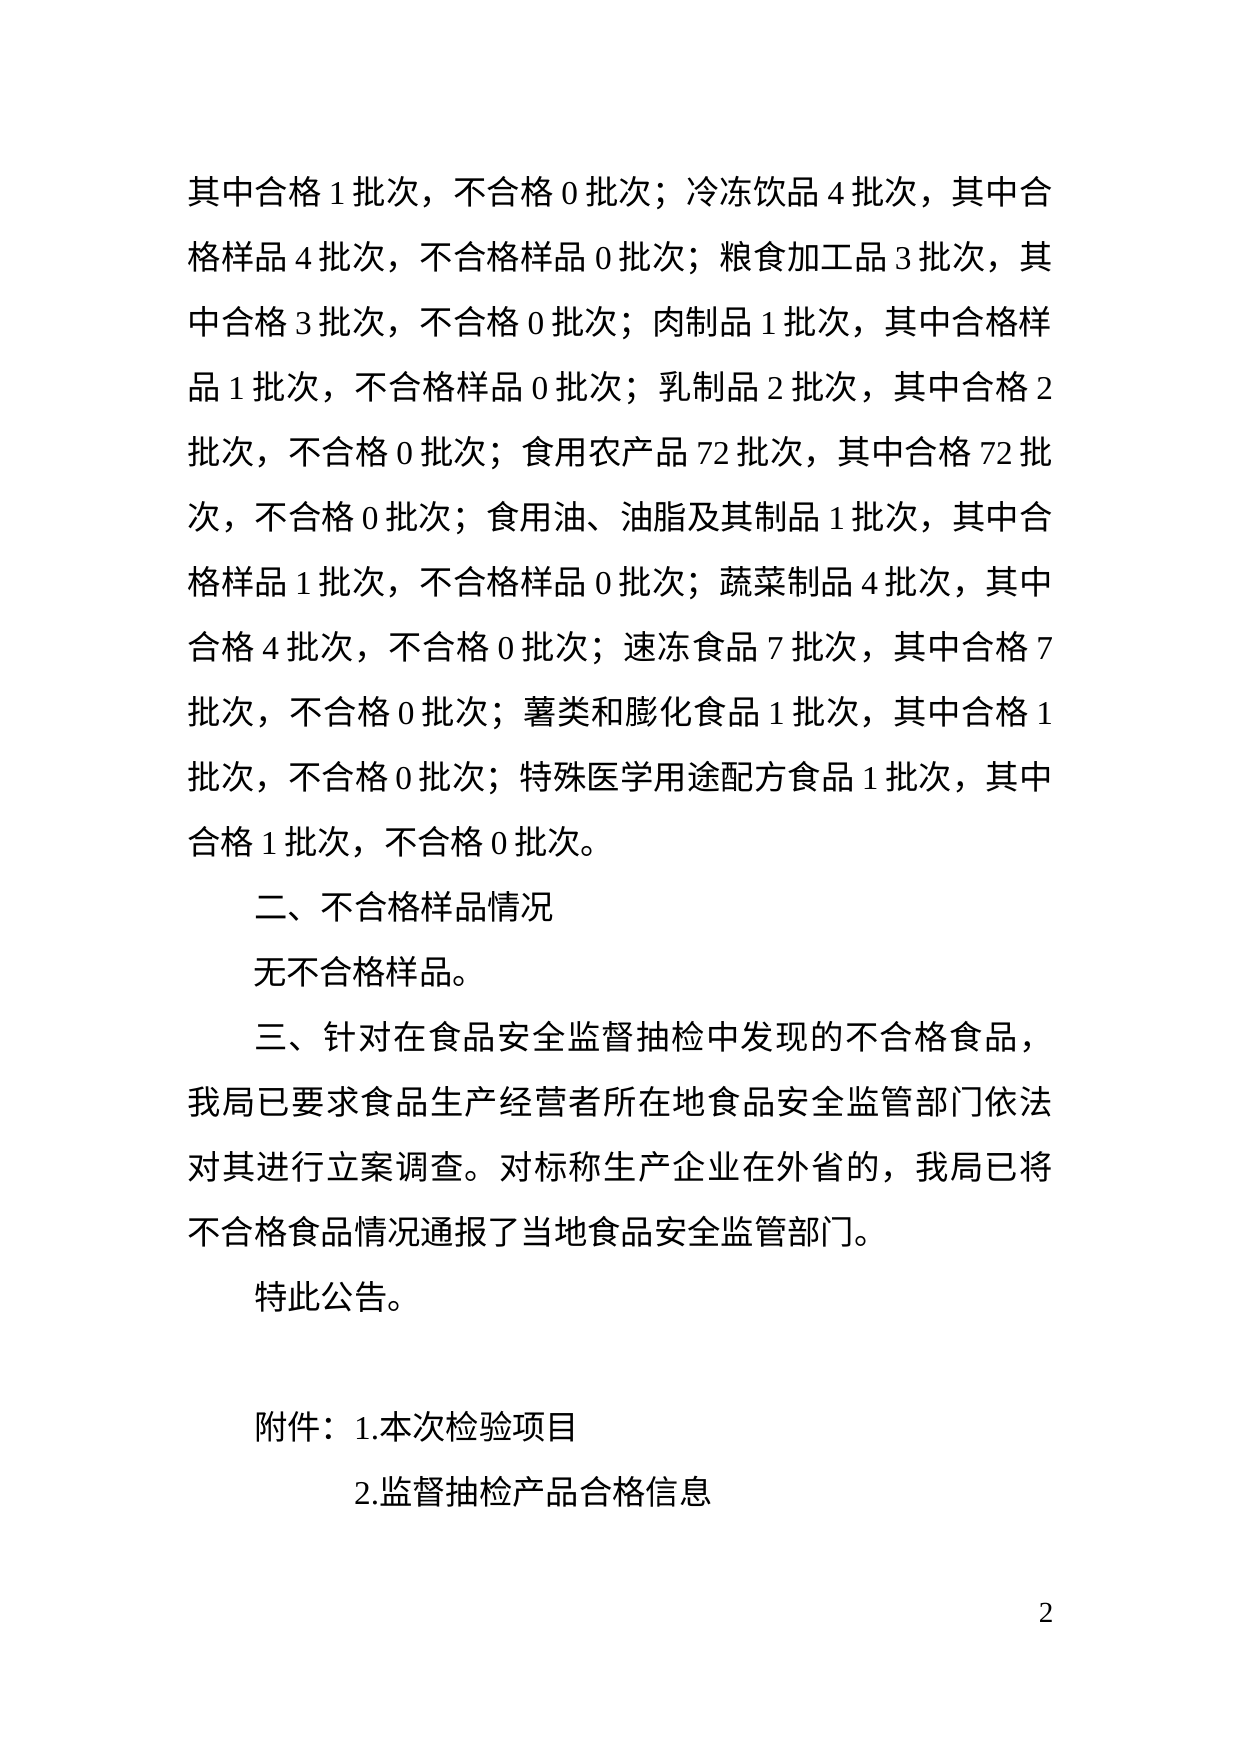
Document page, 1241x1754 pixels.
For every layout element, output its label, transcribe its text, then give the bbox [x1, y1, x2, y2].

text 附件：1.本次检验项目 [187, 1393, 1053, 1458]
text 无不合格样品。 [187, 938, 1053, 1003]
text 特此公告。 [187, 1263, 1053, 1328]
text 三、针对在食品安全监督抽检中发现的不合格食品，我局已要求食品生产经营者所在地食品安全监管部门依法对其进行立案调查。对标称生产企业在外省的，我局已将不合格食品情况通报了当地食品安全监管部门。 [187, 1003, 1053, 1263]
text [187, 158, 1053, 873]
text 二、不合格样品情况 [187, 873, 1053, 938]
text 2.监督抽检产品合格信息 [187, 1458, 1053, 1523]
